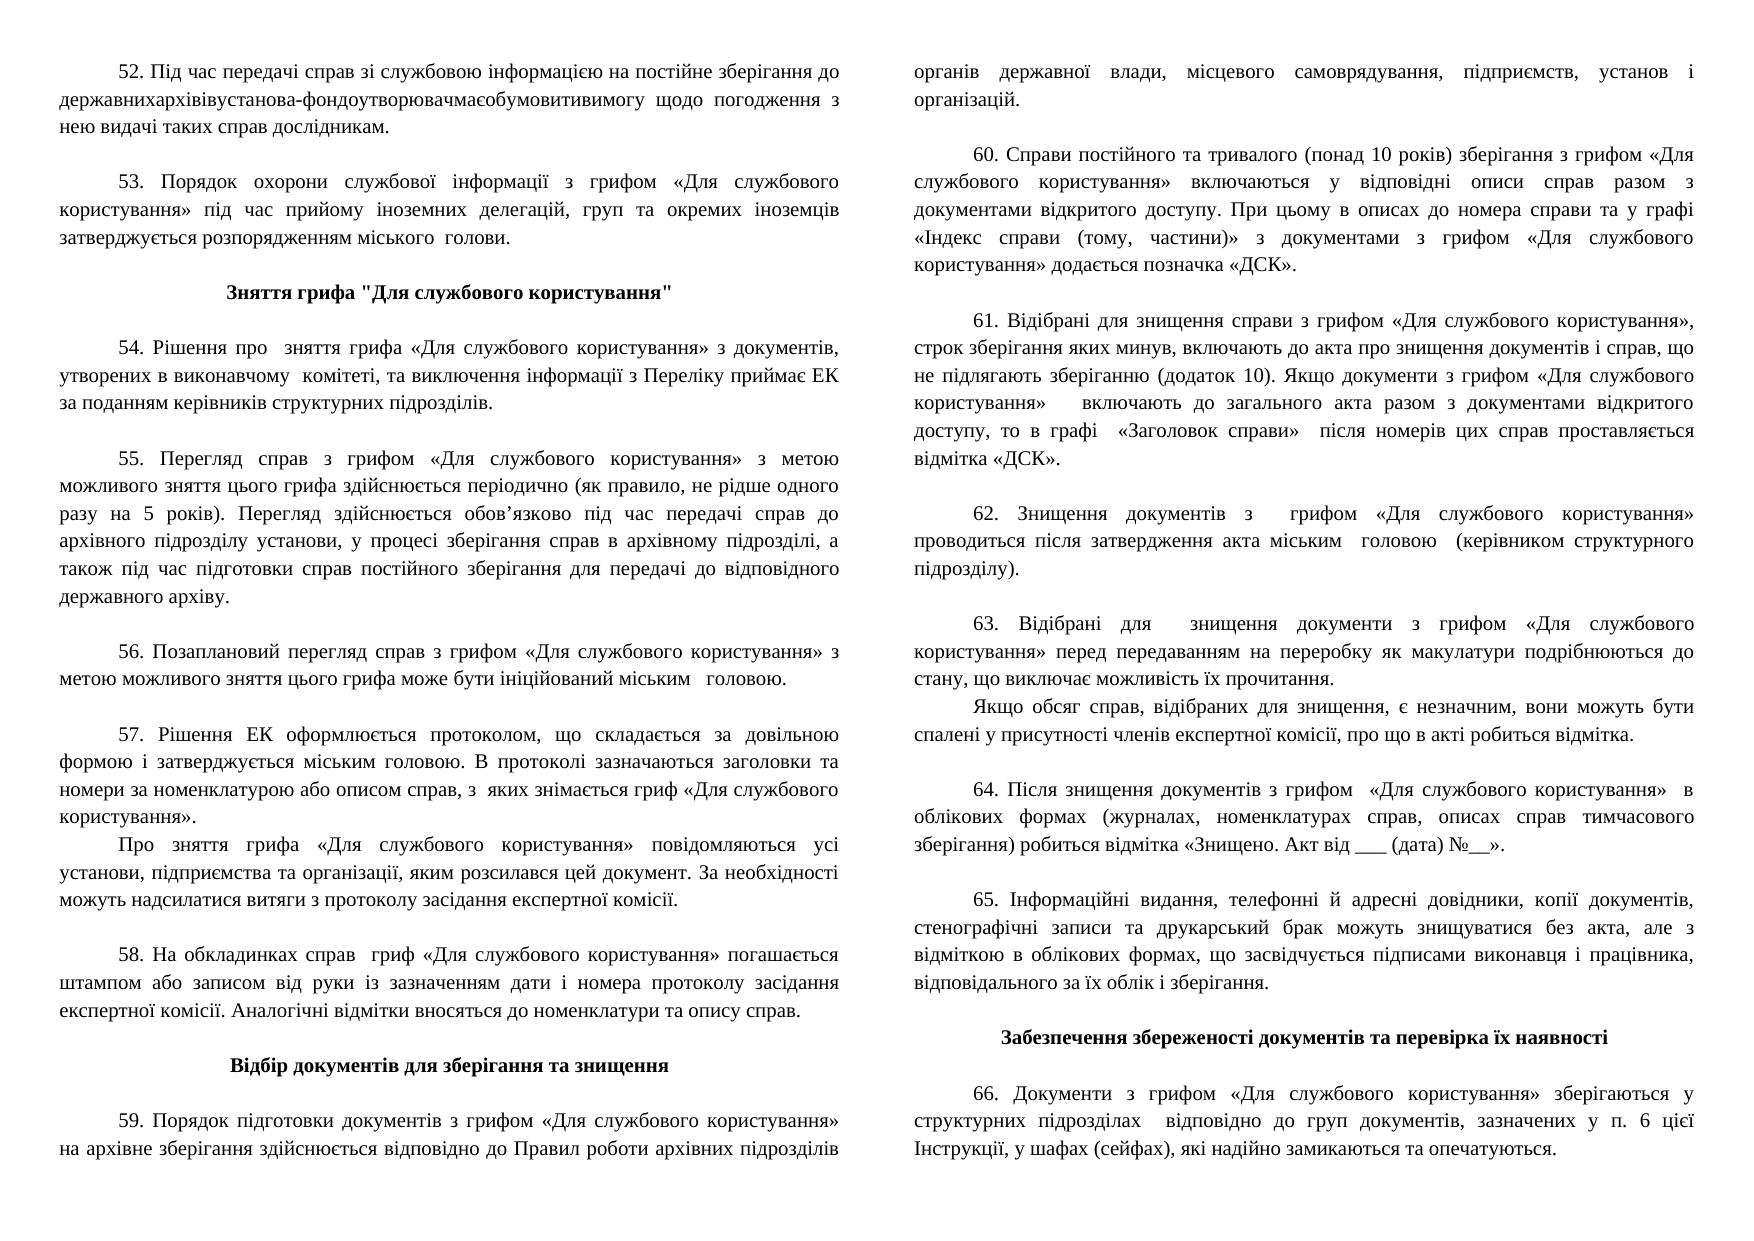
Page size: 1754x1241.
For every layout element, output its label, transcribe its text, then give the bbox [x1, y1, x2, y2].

text 64. Після знищення документів з грифом «Для службового користування» в облікових формах (журналах, номенклатурах справ, описах справ тимчасового зберігання) робиться відмітка «Знищено. Акт від ___ (дата) №__». [914, 777, 1695, 856]
text 61. Відібрані для знищення справи з грифом «Для службового користування», строк зберігання яких минув, включають до акта про знищення документів і справ, що не підлягають зберіганню (додаток 10). Якщо документи з грифом «Для службового користування» включають до загального акта разом з документами відкритого доступу, то в графі «Заголовок справи» після номерів цих справ проставляється відмітка «ДСК». [914, 307, 1695, 469]
text 60. Справи постійного та тривалого (понад 10 років) зберігання з грифом «Для службового користування» включаються у відповідні описи справ разом з документами відкритого доступу. При цьому в описах до номера справи та у графі «Індекс справи (тому, частини)» з документами з грифом «Для службового користування» додається позначка «ДСК». [914, 142, 1695, 276]
text 58. На обкладинках справ гриф «Для службового користування» погашається штампом або записом від руки із зазначенням дати і номера протоколу засідання експертної комісії. Аналогічні відмітки вносяться до номенклатури та опису справ. [59, 942, 840, 1022]
text Відбір документів для зберігання та знищення [59, 1053, 840, 1077]
text 56. Позаплановий перегляд справ з грифом «Для службового користування» з метою можливого зняття цього грифа може бути ініційований міським головою. [59, 639, 840, 690]
text 66. Документи з грифом «Для службового користування» зберігаються у структурних підрозділах відповідно до груп документів, зазначених у п. 6 цієї Інструкції, у шафах (сейфах), які надійно замикаються та опечатуються. [914, 1080, 1695, 1160]
text 65. Інформаційні видання, телефонні й адресні довідники, копії документів, стенографічні записи та друкарський брак можуть знищуватися без акта, але з відміткою в облікових формах, що засвідчується підписами виконавця і працівника, відповідального за їх облік і зберігання. [914, 887, 1695, 994]
text Забезпечення збереженості документів та перевірка їх наявності [914, 1025, 1695, 1049]
text 59. Порядок підготовки документів з грифом «Для службового користування» на архівне зберігання здійснюється відповідно до Правил роботи архівних підрозділів органів державної влади, місцевого самоврядування, підприємств, установ і організацій. [59, 1108, 840, 1160]
text 63. Відібрані для знищення документи з грифом «Для службового користування» перед передаванням на переробку як макулатури подрібнюються до стану, що виключає можливість їх прочитання. [914, 611, 1695, 690]
text 59. Порядок підготовки документів з грифом «Для службового користування» на архівне зберігання здійснюється відповідно до Правил роботи архівних підрозділів органів державної влади, місцевого самоврядування, підприємств, установ і організацій. [914, 59, 1695, 111]
text Про зняття грифа «Для службового користування» повідомляються усі установи, підприємства та організації, яким розсилався цей документ. За необхідності можуть надсилатися витяги з протоколу засідання експертної комісії. [59, 832, 840, 911]
text Зняття грифа "Для службового користування" [59, 280, 840, 304]
text 52. Під час передачі справ зі службовою інформацією на постійне зберігання до державнихархівівустанова-фондоутворювачмаєобумовитивимогу щодо погодження з нею видачі таких справ дослідникам. [59, 59, 840, 138]
text 53. Порядок охорони службової інформації з грифом «Для службового користування» під час прийому іноземних делегацій, груп та окремих іноземців затверджується розпорядженням міського голови. [59, 169, 840, 249]
text 54. Рішення про зняття грифа «Для службового користування» з документів, утворених в виконавчому комітеті, та виключення інформації з Переліку приймає ЕК за поданням керівників структурних підрозділів. [59, 335, 840, 414]
text 57. Рішення ЕК оформлюється протоколом, що складається за довільною формою і затверджується міським головою. В протоколі зазначаються заголовки та номери за номенклатурою або описом справ, з яких знімається гриф «Для службового користування». [59, 722, 840, 828]
text Якщо обсяг справ, відібраних для знищення, є незначним, вони можуть бути спалені у присутності членів експертної комісії, про що в акті робиться відмітка. [914, 694, 1695, 746]
text 62. Знищення документів з грифом «Для службового користування» проводиться після затвердження акта міським головою (керівником структурного підрозділу). [914, 501, 1695, 580]
text 55. Перегляд справ з грифом «Для службового користування» з метою можливого зняття цього грифа здійснюється періодично (як правило, не рідше одного разу на 5 років). Перегляд здійснюється обов’язково під час передачі справ до архівного підрозділу установи, у процесі зберігання справ в архівному підрозділі, а також під час підготовки справ постійного зберігання для передачі до відповідного державного архіву. [59, 446, 840, 608]
